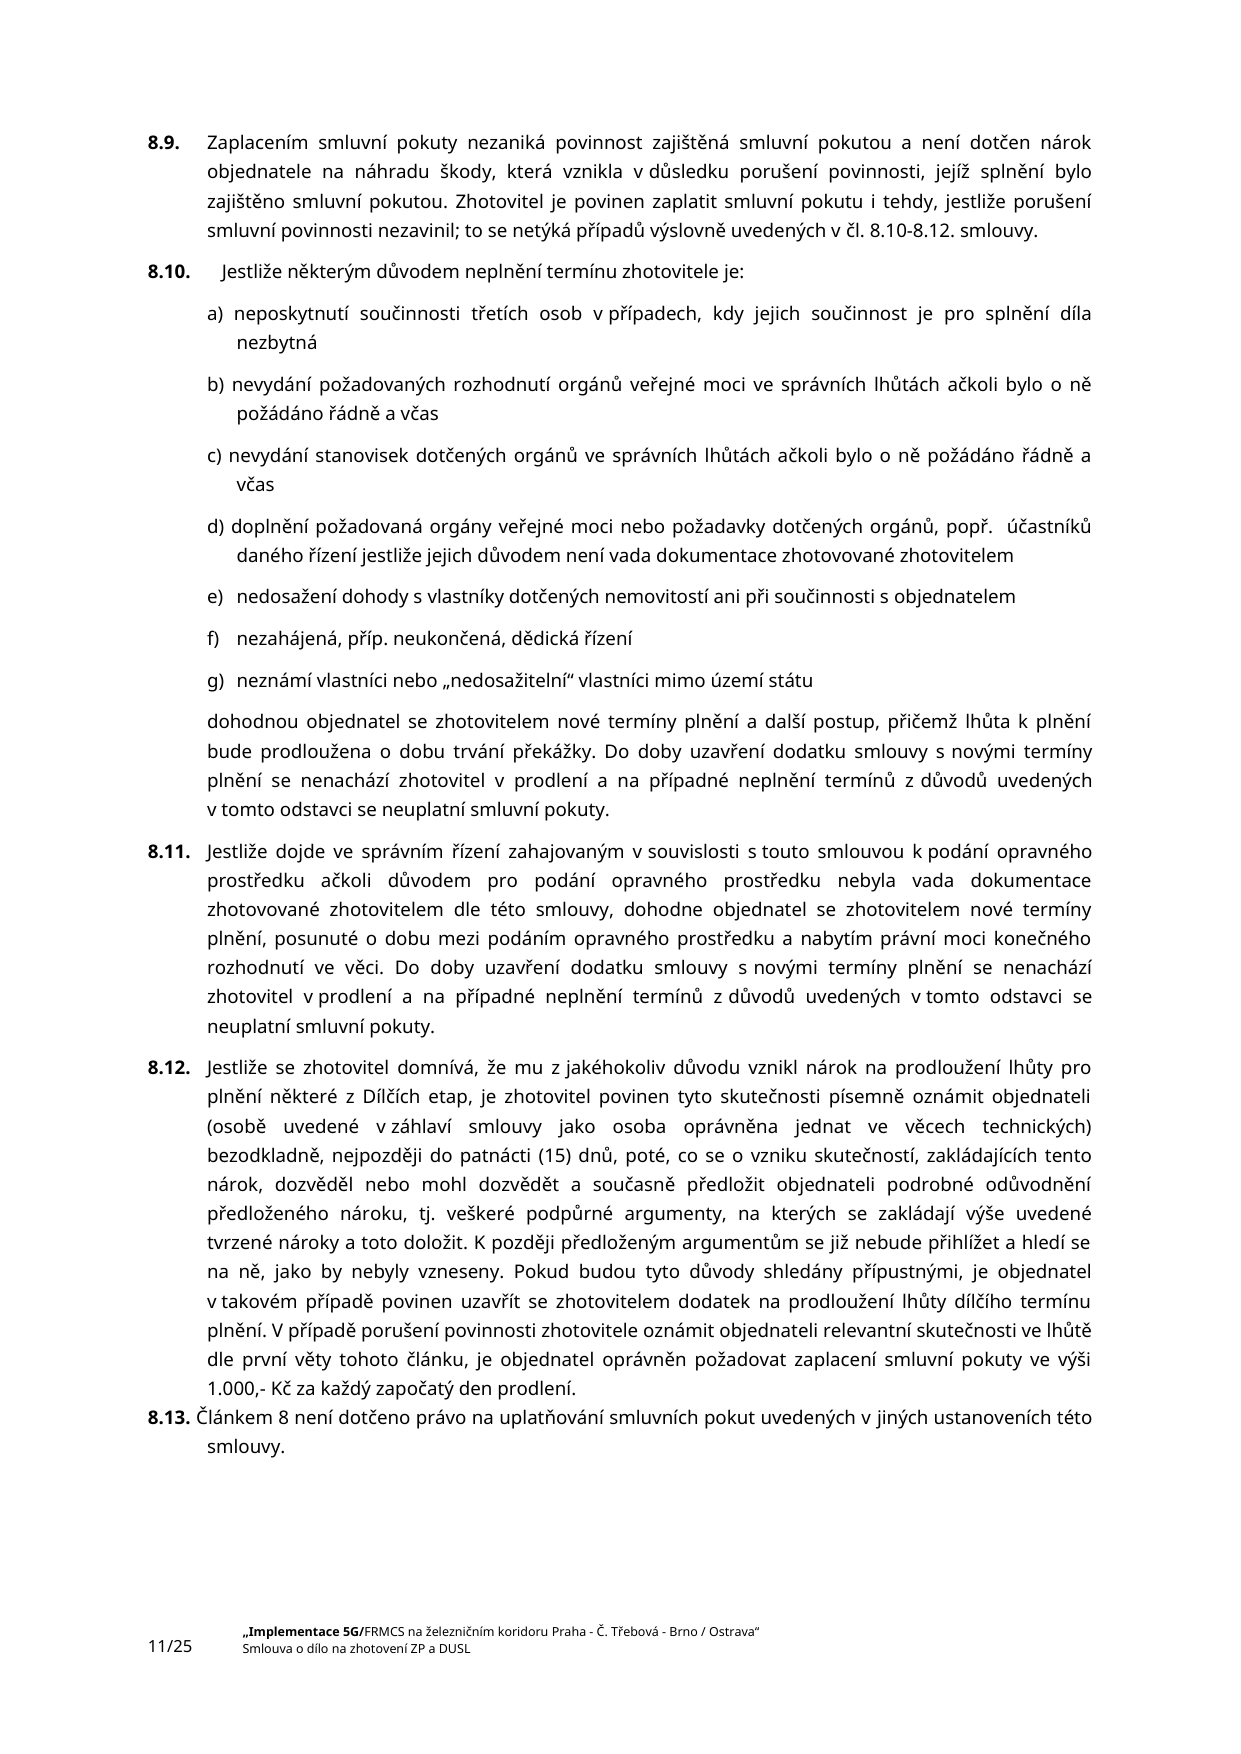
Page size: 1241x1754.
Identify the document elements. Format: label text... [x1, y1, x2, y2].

text 8.9. Zaplacením smluvní pokuty nezaniká povinnost zajištěná smluvní pokutou a není dotčen nárok objednatele na náhradu škody, která vznikla v důsledku porušení povinnosti, jejíž splnění bylo zajištěno smluvní pokutou. Zhotovitel je povinen zaplatit smluvní pokutu i tehdy, jestliže porušení smluvní povinnosti nezavinil; to se netýká případů výslovně uvedených v čl. 8.10-8.12. smlouvy. [148, 126, 1092, 243]
text 8.13. Článkem 8 není dotčeno právo na uplatňování smluvních pokut uvedených v jiných ustanoveních této smlouvy. [148, 1401, 1092, 1460]
text 8.12. Jestliže se zhotovitel domnívá, že mu z jakéhokoliv důvodu vznikl nárok na prodloužení lhůty pro plnění některé z Dílčích etap, je zhotovitel povinen tyto skutečnosti písemně oznámit objednateli (osobě uvedené v záhlaví smlouvy jako osoba oprávněna jednat ve věcech technických) bezodkladně, nejpozději do patnácti (15) dnů, poté, co se o vzniku skutečností, zakládajících tento nárok, dozvěděl nebo mohl dozvědět a současně předložit objednateli podrobné odůvodnění předloženého nároku, tj. veškeré podpůrné argumenty, na kterých se zakládají výše uvedené tvrzené nároky a toto doložit. K později předloženým argumentům se již nebude přihlížet a hledí se na ně, jako by nebyly vzneseny. Pokud budou tyto důvody shledány přípustnými, je objednatel v takovém případě povinen uzavřít se zhotovitelem dodatek na prodloužení lhůty dílčího termínu plnění. V případě porušení povinnosti zhotovitele oznámit objednateli relevantní skutečnosti ve lhůtě dle první věty tohoto článku, je objednatel oprávněn požadovat zaplacení smluvní pokuty ve výši 1.000,- Kč za každý započatý den prodlení. [148, 1051, 1092, 1401]
text d) doplnění požadovaná orgány veřejné moci nebo požadavky dotčených orgánů, popř. účastníků daného řízení jestliže jejich důvodem není vada dokumentace zhotovované zhotovitelem [207, 510, 1092, 568]
text a) neposkytnutí součinnosti třetích osob v případech, kdy jejich součinnost je pro splnění díla nezbytná [207, 297, 1092, 356]
text 8.10. Jestliže některým důvodem neplnění termínu zhotovitele je: [148, 256, 1092, 285]
text c) nevydání stanovisek dotčených orgánů ve správních lhůtách ačkoli bylo o ně požádáno řádně a včas [207, 439, 1092, 497]
text b) nevydání požadovaných rozhodnutí orgánů veřejné moci ve správních lhůtách ačkoli bylo o ně požádáno řádně a včas [207, 368, 1092, 426]
text dohodnou objednatel se zhotovitelem nové termíny plnění a další postup, přičemž lhůta k plnění bude prodloužena o dobu trvání překážky. Do doby uzavření dodatku smlouvy s novými termíny plnění se nenachází zhotovitel v prodlení a na případné neplnění termínů z důvodů uvedených v tomto odstavci se neuplatní smluvní pokuty. [207, 706, 1092, 822]
text f) nezahájená, příp. neukončená, dědická řízení [207, 622, 1092, 651]
text 8.11. Jestliže dojde ve správním řízení zahajovaným v souvislosti s touto smlouvou k podání opravného prostředku ačkoli důvodem pro podání opravného prostředku nebyla vada dokumentace zhotovované zhotovitelem dle této smlouvy, dohodne objednatel se zhotovitelem nové termíny plnění, posunuté o dobu mezi podáním opravného prostředku a nabytím právní moci konečného rozhodnutí ve věci. Do doby uzavření dodatku smlouvy s novými termíny plnění se nenachází zhotovitel v prodlení a na případné neplnění termínů z důvodů uvedených v tomto odstavci se neuplatní smluvní pokuty. [148, 835, 1092, 1039]
text e) nedosažení dohody s vlastníky dotčených nemovitostí ani při součinnosti s objednatelem [207, 581, 1092, 610]
text g) neznámí vlastníci nebo „nedosažitelní“ vlastníci mimo území státu [207, 664, 1092, 693]
